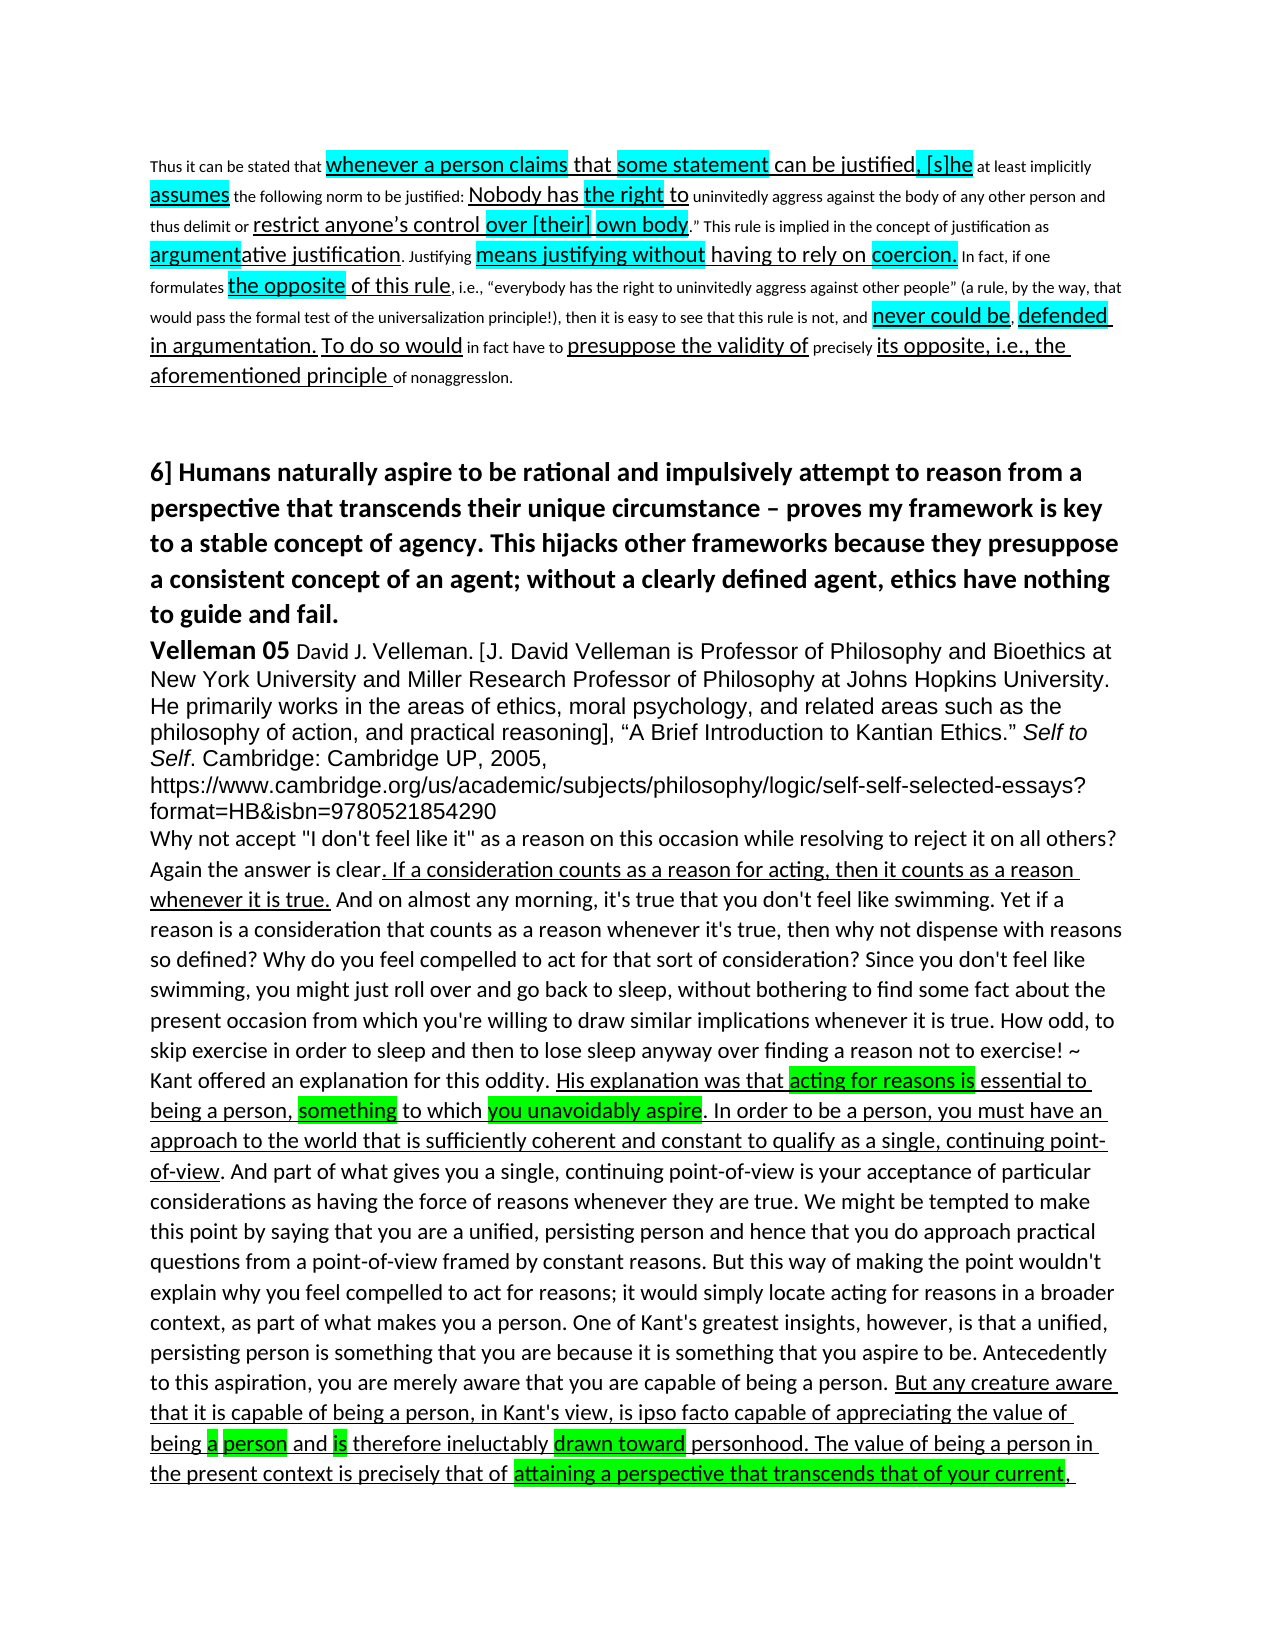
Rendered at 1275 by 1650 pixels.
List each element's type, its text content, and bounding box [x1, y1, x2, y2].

subtitle 6] Humans naturally aspire to be rational and impulsively attempt to reason from a perspective that transcends their unique circumstance – proves my framework is key to a stable concept of agency. This hijacks other frameworks because they presuppose a consistent concept of an agent; without a clearly defined agent, ethics have nothing to guide and fail. [150, 455, 1125, 631]
text Thus it can be stated that whenever a person claims that some statement can be justified, [s]he at least implicitly assumes the following norm to be justified: Nobody has the right to uninvitedly aggress against the body of any other person and thus delimit or restrict anyone’s control over [their] own body.” This rule is implied in the concept of justification as argumentative justification. Justifying means justifying without having to rely on coercion. In fact, if one formulates the opposite of this rule, i.e., “everybody has the right to uninvitedly aggress against other people” (a rule, by the way, that would pass the formal test of the universalization principle!), then it is easy to see that this rule is not, and never could be, defended in argumentation. To do so would in fact have to presuppose the validity of precisely its opposite, i.e., the aforementioned principle of nonaggresslon. [150, 150, 1125, 389]
text Velleman 05 David J. Velleman. [J. David Velleman is Professor of Philosophy and Bioethics at New York University and Miller Research Professor of Philosophy at Johns Hopkins University. He primarily works in the areas of ethics, moral psychology, and related areas such as the philosophy of action, and practical reasoning], “A Brief Introduction to Kantian Ethics.” Self to Self. Cambridge: Cambridge UP, 2005, https://www.cambridge.org/us/academic/subjects/philosophy/logic/self-self-selected-essays?format=HB&isbn=9780521854290 [150, 633, 1125, 824]
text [150, 824, 1125, 1487]
